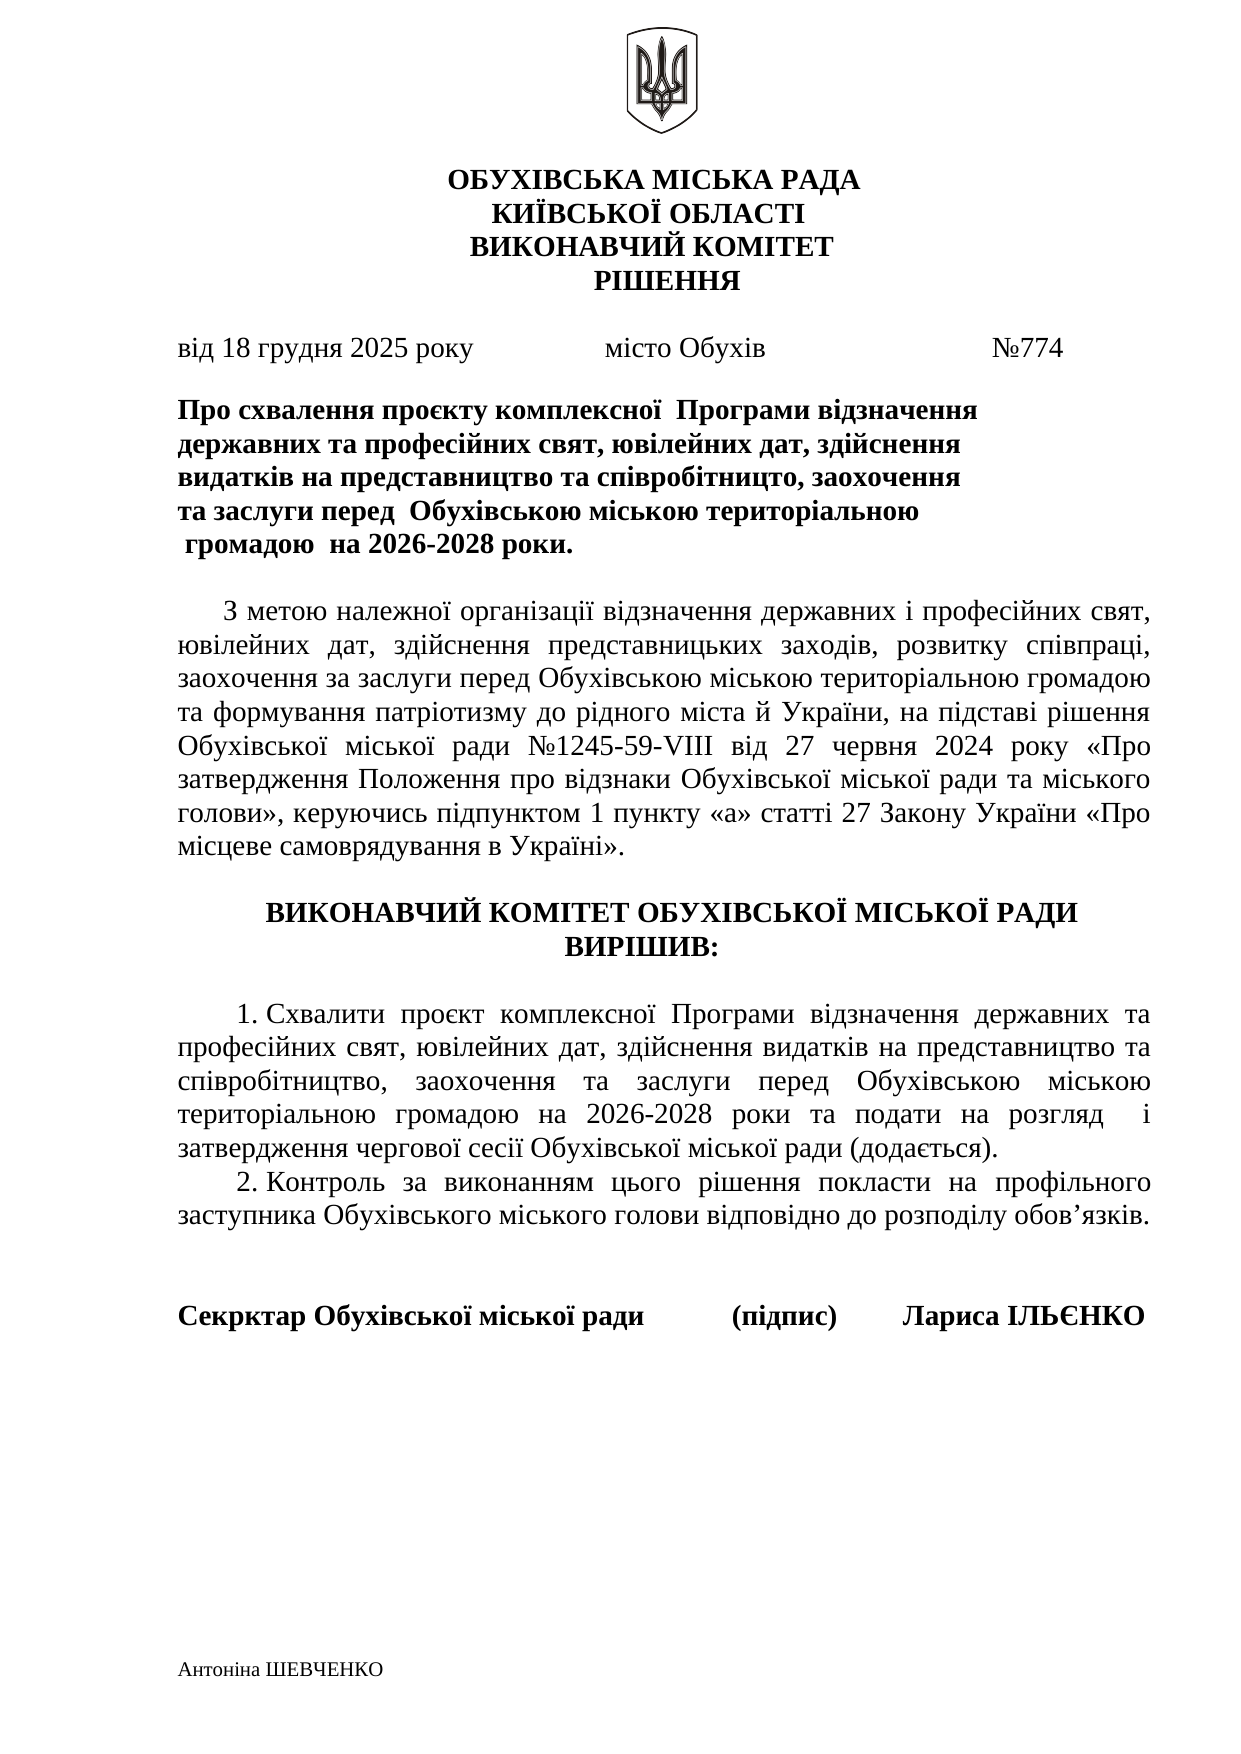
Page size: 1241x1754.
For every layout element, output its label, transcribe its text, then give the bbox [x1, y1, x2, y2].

text від 18 грудня 2025 року місто Обухів №774 [177, 330, 1152, 363]
text видатків на представництво та співробітницто, заохочення [177, 459, 1152, 493]
text Про схвалення проєкту комплексної Програми відзначення [177, 392, 1152, 426]
text КИЇВСЬКОЇ ОБЛАСТІ [177, 196, 1152, 229]
text ВИКОНАВЧИЙ КОМІТЕТ ОБУХІВСЬКОЇ МІСЬКОЇ РАДИ [177, 895, 1152, 929]
text З метою належної організації відзначення державних і професійних свят, ювілейних дат, здійснення представницьких заходів, розвитку співпраці, заохочення за заслуги перед Обухівською міською територіальною громадою та формування патріотизму до рідного міста й України, на підставі рішення Обухівської міської ради №1245-59-VIII від 27 червня 2024 року «Про затвердження Положення про відзнаки Обухівської міської ради та міського голови», керуючись підпунктом 1 пункту «а» статті 27 Закону України «Про місцеве самоврядування в Україні». [177, 593, 1152, 862]
text громадою на 2026-2028 роки. [177, 526, 1152, 560]
text ВИРІШИВ: [177, 929, 1152, 962]
text державних та професійних свят, ювілейних дат, здійснення [177, 426, 1152, 459]
text Секрктар Обухівської міської ради (підпис) Лариса ІЛЬЄНКО [177, 1298, 1152, 1331]
text Антоніна ШЕВЧЕНКО [177, 1657, 1152, 1681]
text та заслуги перед Обухівською міською територіальною [177, 493, 1152, 526]
list Схвалити проєкт комплексної Програми відзначення державних та професійних свят, ювілейних дат, здійснення видатків на представництво та співробітництво, заохочення та заслуги перед Обухівською міською територіальною громадою на 2026-2028 роки та подати на розгляд і затвердження чергової сесії Обухівської міської ради (додається). [177, 996, 1152, 1164]
text РІШЕННЯ [177, 263, 1152, 296]
text ВИКОНАВЧИЙ КОМІТЕТ [177, 229, 1152, 263]
list Контроль за виконанням цього рішення покласти на профільного заступника Обухівського міського голови відповідно до розподілу обов’язків. [177, 1164, 1152, 1231]
text ОБУХІВСЬКА МІСЬКА РАДА [177, 162, 1152, 196]
